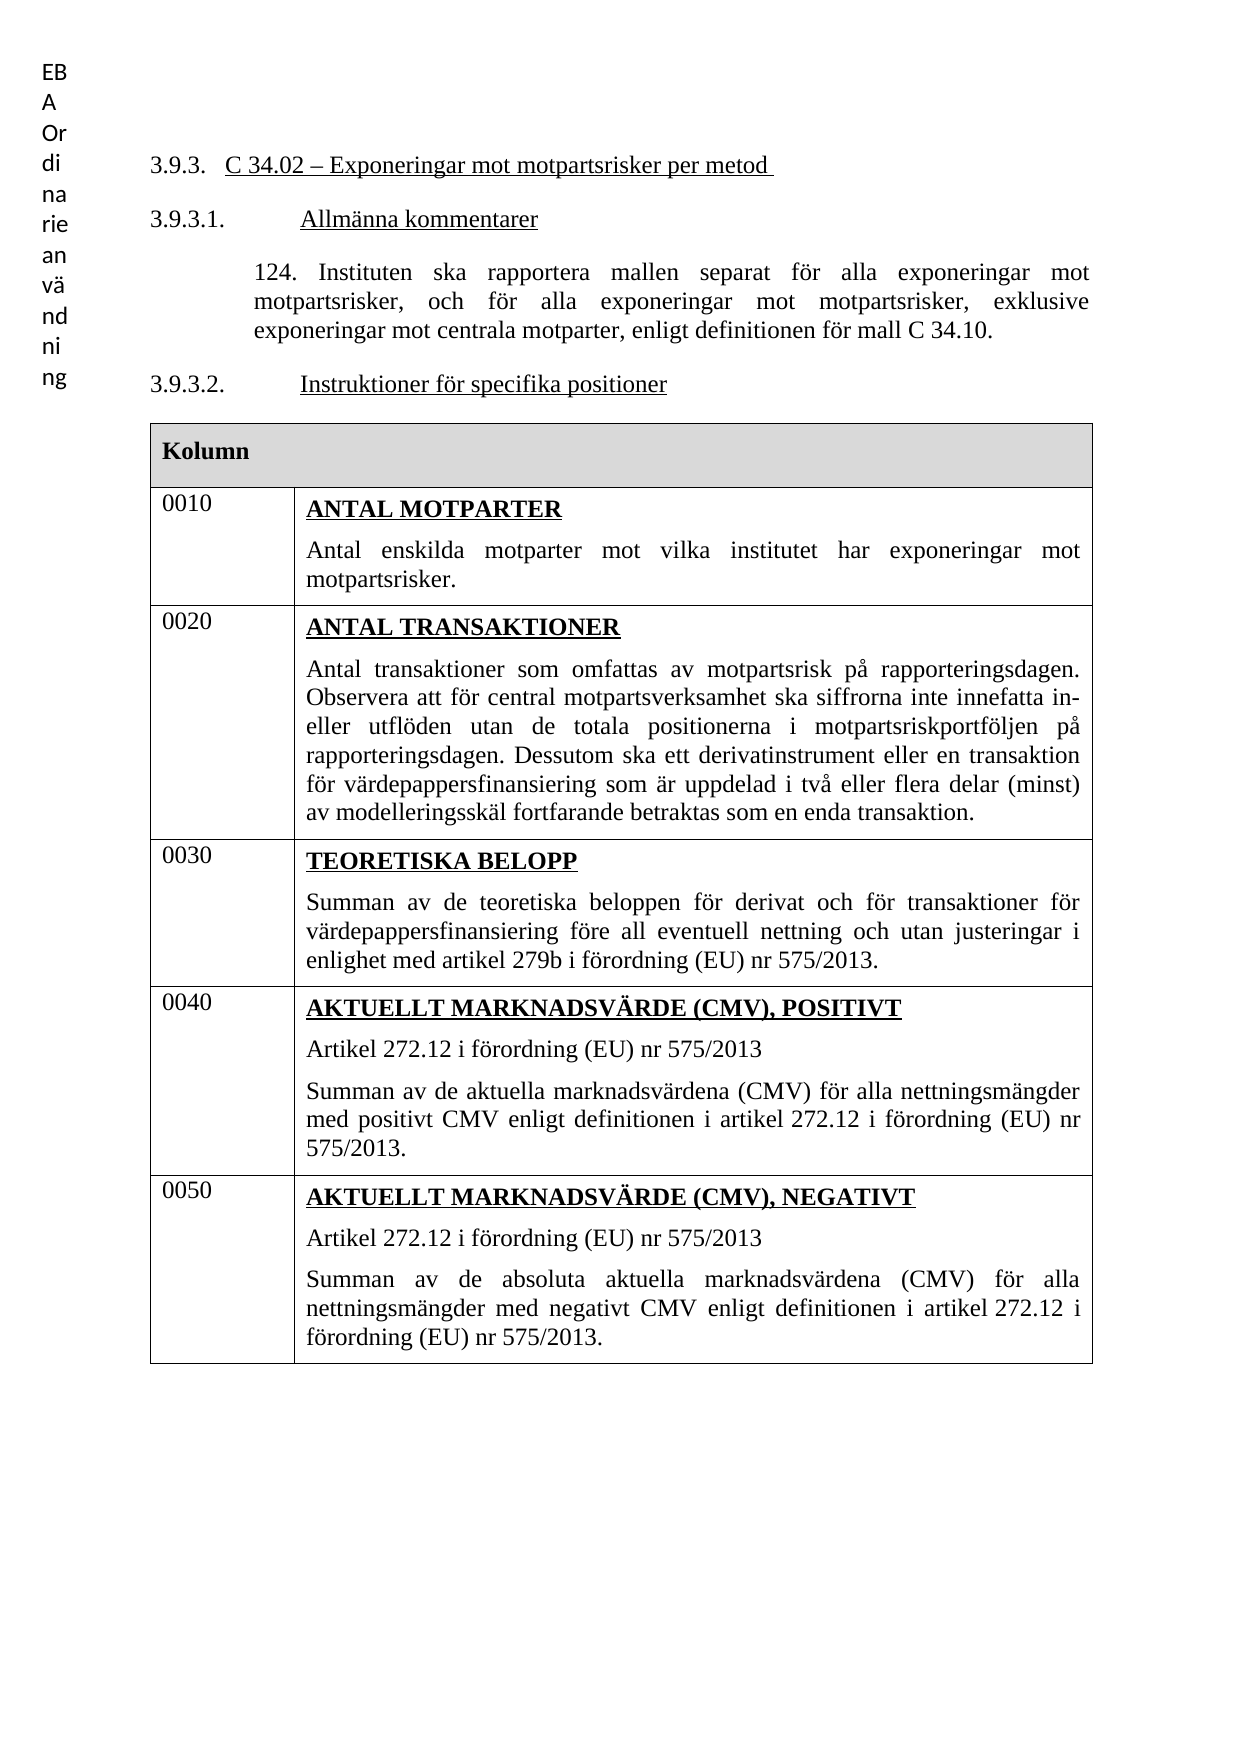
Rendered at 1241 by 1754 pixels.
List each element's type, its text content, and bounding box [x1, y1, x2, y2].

table_cell AKTUELLT MARKNADSVÄRDE (CMV), NEGATIVT Artikel 272.12 i förordning (EU) nr 575/2013 Summan av de absoluta aktuella marknadsvärdena (CMV) för alla nettningsmängder med negativt CMV enligt definitionen i artikel 272.12 i förordning (EU) nr 575/2013. [295, 1176, 1092, 1363]
table_cell 0040 [151, 987, 294, 1174]
table_cell TEORETISKA BELOPP Summan av de teoretiska beloppen för derivat och för transaktioner för värdepappersfinansiering före all eventuell nettning och utan justeringar i enlighet med artikel 279b i förordning (EU) nr 575/2013. [295, 840, 1092, 986]
table_header Kolumn [151, 424, 1092, 487]
list Instruktioner för specifika positioner [150, 369, 1090, 397]
table_cell ANTAL TRANSAKTIONER Antal transaktioner som omfattas av motpartsrisk på rapporteringsdagen. Observera att för central motpartsverksamhet ska siffrorna inte innefatta in- eller utflöden utan de totala positionerna i motpartsriskportföljen på rapporteringsdagen. Dessutom ska ett derivatinstrument eller en transaktion för värdepappersfinansiering som är uppdelad i två eller flera delar (minst) av modelleringsskäl fortfarande betraktas som en enda transaktion. [295, 606, 1092, 839]
table_cell 0030 [151, 840, 294, 986]
list Allmänna kommentarer [150, 204, 1090, 232]
table_cell 0010 [151, 488, 294, 605]
table_cell ANTAL MOTPARTER Antal enskilda motparter mot vilka institutet har exponeringar mot motpartsrisker. [295, 488, 1092, 605]
table_cell 0020 [151, 606, 294, 839]
list C 34.02 – Exponeringar mot motpartsrisker per metod [150, 150, 1090, 179]
table_cell AKTUELLT MARKNADSVÄRDE (CMV), POSITIVT Artikel 272.12 i förordning (EU) nr 575/2013 Summan av de aktuella marknadsvärdena (CMV) för alla nettningsmängder med positivt CMV enligt definitionen i artikel 272.12 i förordning (EU) nr 575/2013. [295, 987, 1092, 1174]
table_cell 0050 [151, 1176, 294, 1363]
